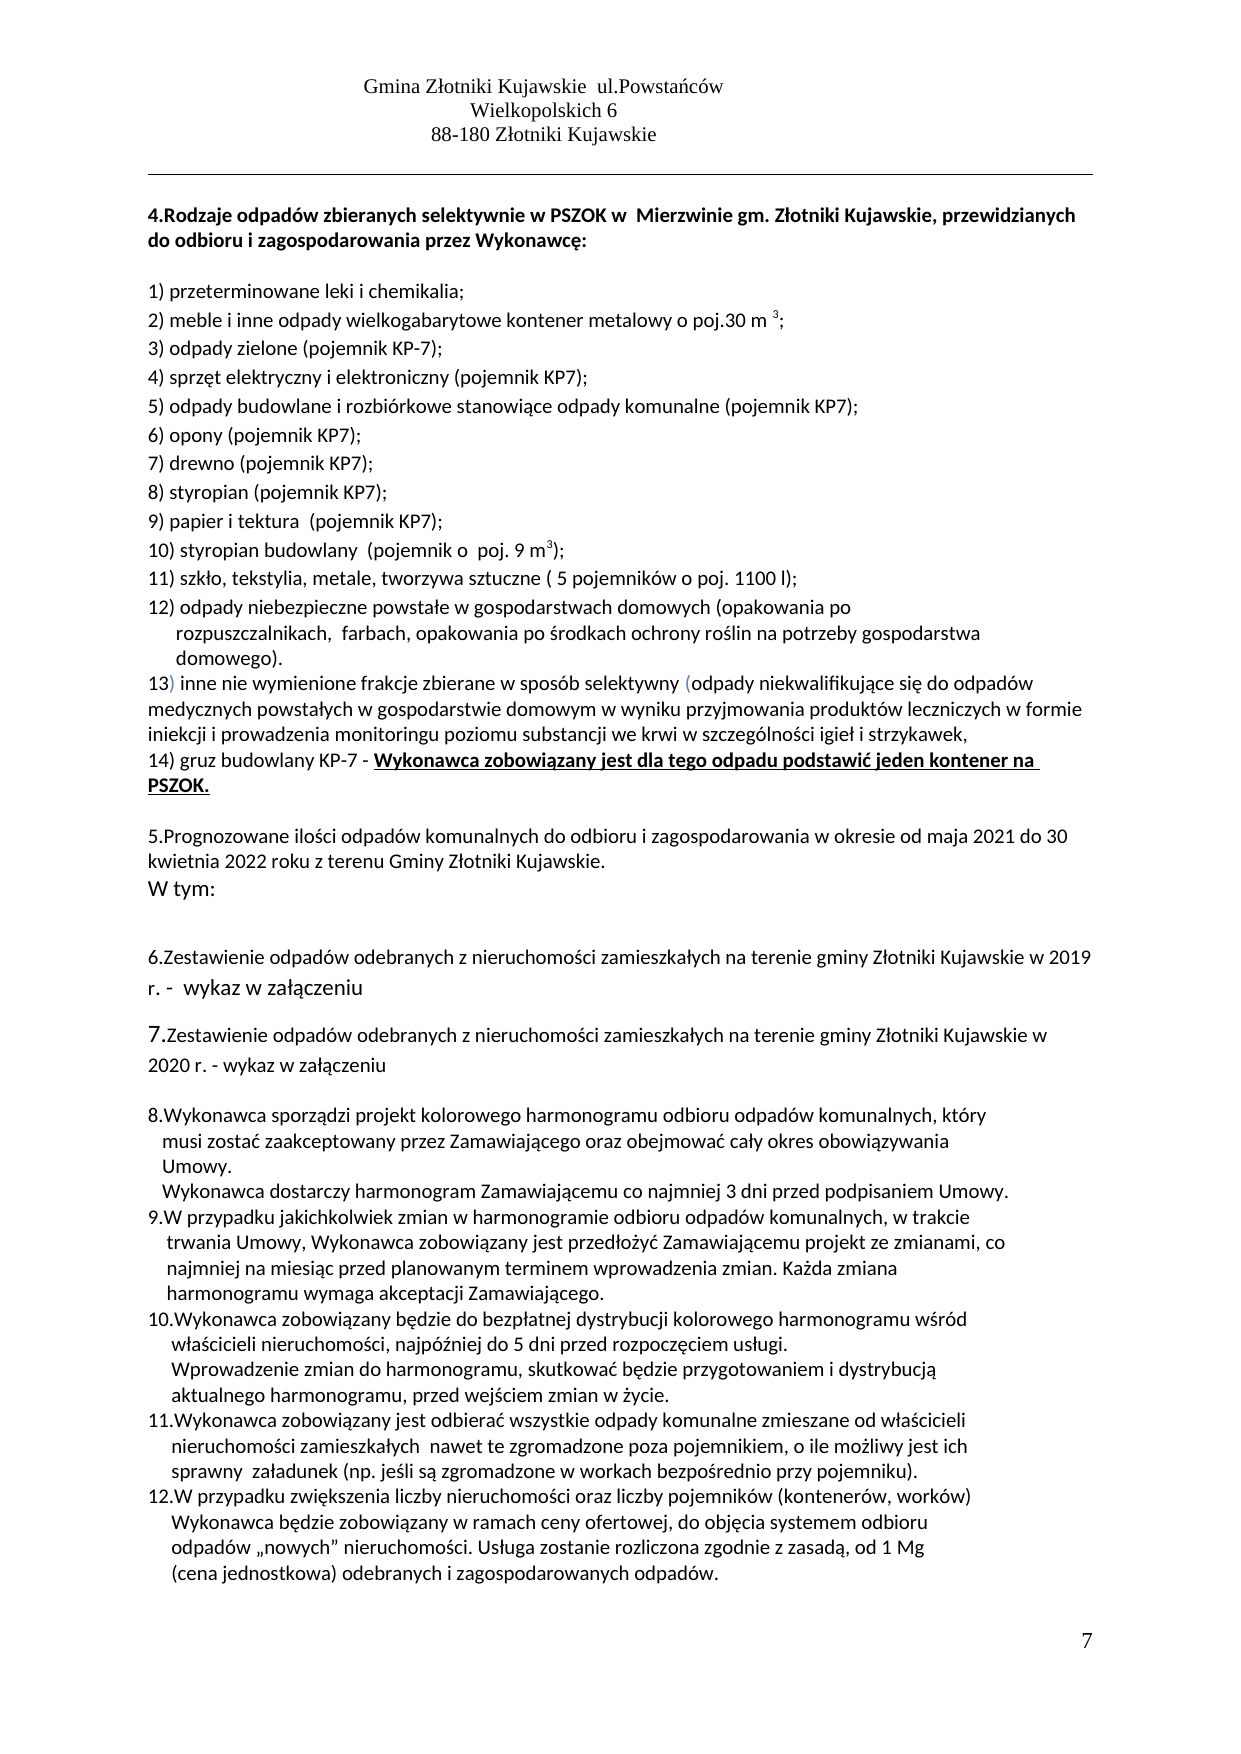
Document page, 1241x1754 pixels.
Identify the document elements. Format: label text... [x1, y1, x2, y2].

text 8.Wykonawca sporządzi projekt kolorowego harmonogramu odbioru odpadów komunalnych, który [148, 1102, 1093, 1128]
text 6.Zestawienie odpadów odebranych z nieruchomości zamieszkałych na terenie gminy Złotniki Kujawskie w 2019 r. - wykaz w załączeniu [148, 944, 1093, 1001]
text 10) styropian budowlany (pojemnik o poj. 9 m3); [148, 537, 1093, 562]
text domowego). [148, 645, 1093, 671]
text 12) odpady niebezpieczne powstałe w gospodarstwach domowych (opakowania po [148, 594, 1093, 620]
text 12.W przypadku zwiększenia liczby nieruchomości oraz liczby pojemników (kontenerów, worków) [148, 1484, 1093, 1509]
text odpadów „nowych” nieruchomości. Usługa zostanie rozliczona zgodnie z zasadą, od 1 Mg [148, 1534, 1093, 1560]
text 5) odpady budowlane i rozbiórkowe stanowiące odpady komunalne (pojemnik KP7); [148, 393, 1093, 418]
text trwania Umowy, Wykonawca zobowiązany jest przedłożyć Zamawiającemu projekt ze zmianami, co [148, 1229, 1093, 1255]
text Wykonawca będzie zobowiązany w ramach ceny ofertowej, do objęcia systemem odbioru [148, 1509, 1093, 1534]
text 6) opony (pojemnik KP7); [148, 422, 1093, 447]
text 4.Rodzaje odpadów zbieranych selektywnie w PSZOK w Mierzwinie gm. Złotniki Kujawskie, przewidzianych do odbioru i zagospodarowania przez Wykonawcę: [148, 202, 1093, 253]
text właścicieli nieruchomości, najpóźniej do 5 dni przed rozpoczęciem usługi. [148, 1331, 1093, 1357]
text aktualnego harmonogramu, przed wejściem zmian w życie. [148, 1382, 1093, 1407]
text 1) przeterminowane leki i chemikalia; [148, 278, 1093, 303]
text 7.Zestawienie odpadów odebranych z nieruchomości zamieszkałych na terenie gminy Złotniki Kujawskie w 2020 r. - wykaz w załączeniu [148, 1018, 1093, 1078]
text 14) gruz budowlany KP-7 - Wykonawca zobowiązany jest dla tego odpadu podstawić jeden kontener na PSZOK. [148, 747, 1093, 798]
text 13) inne nie wymienione frakcje zbierane w sposób selektywny (odpady niekwalifikujące się do odpadów medycznych powstałych w gospodarstwie domowym w wyniku przyjmowania produktów leczniczych w formie iniekcji i prowadzenia monitoringu poziomu substancji we krwi w szczególności igieł i strzykawek, [148, 671, 1093, 747]
text najmniej na miesiąc przed planowanym terminem wprowadzenia zmian. Każda zmiana [148, 1255, 1093, 1280]
text rozpuszczalnikach, farbach, opakowania po środkach ochrony roślin na potrzeby gospodarstwa [148, 620, 1093, 645]
text Wykonawca dostarczy harmonogram Zamawiającemu co najmniej 3 dni przed podpisaniem Umowy. [148, 1179, 1093, 1204]
text 8) styropian (pojemnik KP7); [148, 479, 1093, 505]
text 10.Wykonawca zobowiązany będzie do bezpłatnej dystrybucji kolorowego harmonogramu wśród [148, 1306, 1093, 1331]
text 9) papier i tektura (pojemnik KP7); [148, 508, 1093, 533]
text W tym: [148, 874, 1093, 902]
text 5.Prognozowane ilości odpadów komunalnych do odbioru i zagospodarowania w okresie od maja 2021 do 30 kwietnia 2022 roku z terenu Gminy Złotniki Kujawskie. [148, 823, 1093, 874]
text musi zostać zaakceptowany przez Zamawiającego oraz obejmować cały okres obowiązywania [148, 1128, 1093, 1153]
text 11) szkło, tekstylia, metale, tworzywa sztuczne ( 5 pojemników o poj. 1100 l); [148, 566, 1093, 591]
text Umowy. [148, 1153, 1093, 1179]
text 3) odpady zielone (pojemnik KP-7); [148, 336, 1093, 361]
text 2) meble i inne odpady wielkogabarytowe kontener metalowy o poj.30 m 3; [148, 307, 1093, 332]
text harmonogramu wymaga akceptacji Zamawiającego. [148, 1280, 1093, 1306]
text Wprowadzenie zmian do harmonogramu, skutkować będzie przygotowaniem i dystrybucją [148, 1357, 1093, 1382]
text 9.W przypadku jakichkolwiek zmian w harmonogramie odbioru odpadów komunalnych, w trakcie [148, 1204, 1093, 1229]
text sprawny załadunek (np. jeśli są zgromadzone w workach bezpośrednio przy pojemniku). [148, 1458, 1093, 1484]
text 11.Wykonawca zobowiązany jest odbierać wszystkie odpady komunalne zmieszane od właścicieli [148, 1407, 1093, 1433]
text 4) sprzęt elektryczny i elektroniczny (pojemnik KP7); [148, 364, 1093, 390]
text (cena jednostkowa) odebranych i zagospodarowanych odpadów. [148, 1560, 1093, 1585]
text nieruchomości zamieszkałych nawet te zgromadzone poza pojemnikiem, o ile możliwy jest ich [148, 1433, 1093, 1458]
text 7) drewno (pojemnik KP7); [148, 451, 1093, 476]
